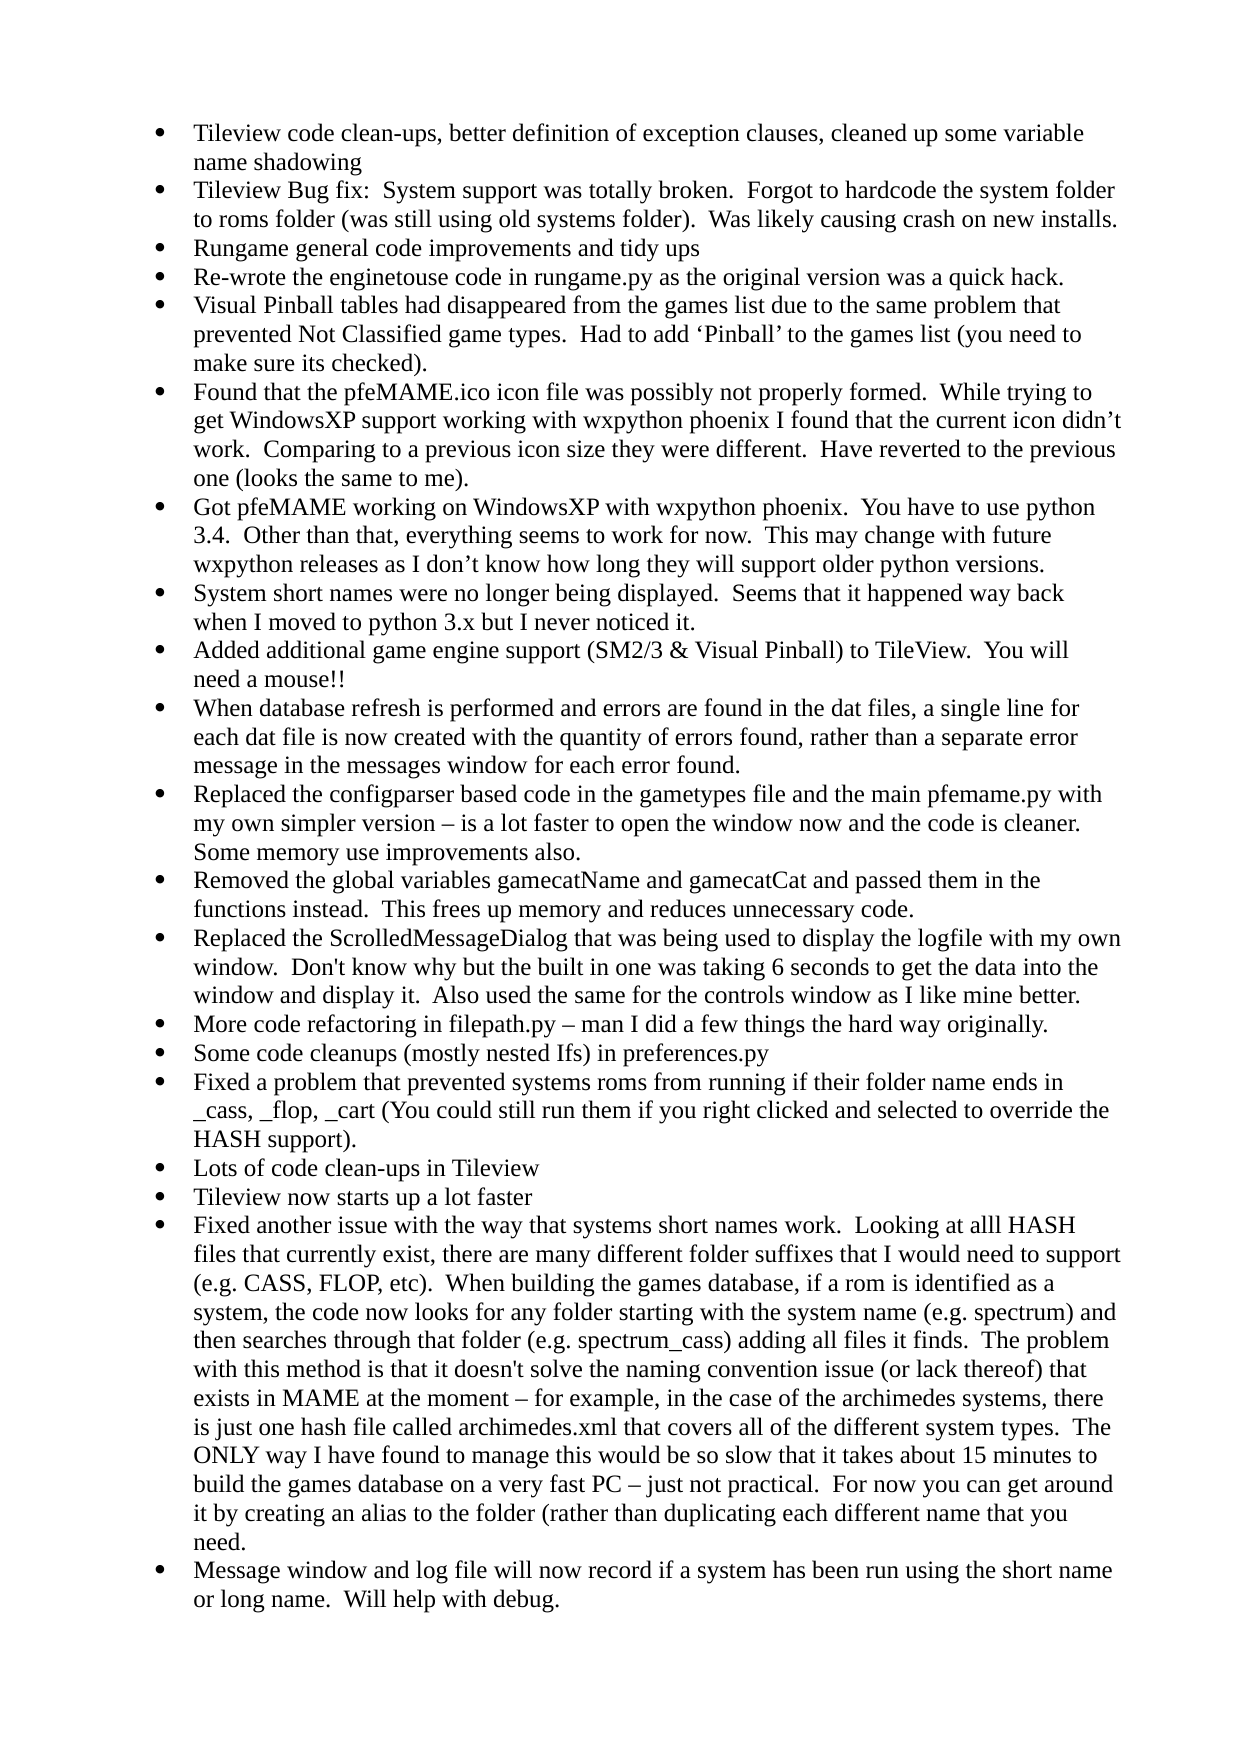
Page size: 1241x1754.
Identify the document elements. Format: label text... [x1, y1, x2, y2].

list Replaced the ScrolledMessageDialog that was being used to display the logfile with my own window. Don't know why but the built in one was taking 6 seconds to get the data into the window and display it. Also used the same for the controls window as I like mine better. [156, 923, 1122, 1009]
list Added additional game engine support (SM2/3 & Visual Pinball) to TileView. You will need a mouse!! [156, 636, 1122, 693]
list Found that the pfeMAME.ico icon file was possibly not properly formed. While trying to get WindowsXP support working with wxpython phoenix I found that the current icon didn’t work. Comparing to a previous icon size they were different. Have reverted to the previous one (looks the same to me). [156, 377, 1122, 492]
list Removed the global variables gamecatName and gamecatCat and passed them in the functions instead. This frees up memory and reduces unnecessary code. [156, 866, 1122, 923]
list Message window and log file will now record if a system has been run using the short name or long name. Will help with debug. [156, 1556, 1122, 1613]
list Fixed a problem that prevented systems roms from running if their folder name ends in _cass, _flop, _cart (You could still run them if you right clicked and selected to override the HASH support). [156, 1067, 1122, 1153]
list Tileview Bug fix: System support was totally broken. Forgot to hardcode the system folder to roms folder (was still using old systems folder). Was likely causing crash on new installs. [156, 176, 1122, 233]
list Visual Pinball tables had disappeared from the games list due to the same problem that prevented Not Classified game types. Had to add ‘Pinball’ to the games list (you need to make sure its checked). [156, 291, 1122, 377]
list Tileview now starts up a lot faster [156, 1182, 1122, 1211]
list Re-wrote the enginetouse code in rungame.py as the original version was a quick hack. [156, 262, 1122, 291]
list Some code cleanups (mostly nested Ifs) in preferences.py [156, 1038, 1122, 1067]
list Rungame general code improvements and tidy ups [156, 233, 1122, 262]
list System short names were no longer being displayed. Seems that it happened way back when I moved to python 3.x but I never noticed it. [156, 578, 1122, 636]
list When database refresh is performed and errors are found in the dat files, a single line for each dat file is now created with the quantity of errors found, rather than a separate error message in the messages window for each error found. [156, 693, 1122, 779]
list Tileview code clean-ups, better definition of exception clauses, cleaned up some variable name shadowing [156, 118, 1122, 176]
list Fixed another issue with the way that systems short names work. Looking at alll HASH files that currently exist, there are many different folder suffixes that I would need to support (e.g. CASS, FLOP, etc). When building the games database, if a rom is identified as a system, the code now looks for any folder starting with the system name (e.g. spectrum) and then searches through that folder (e.g. spectrum_cass) adding all files it finds. The problem with this method is that it doesn't solve the naming convention issue (or lack thereof) that exists in MAME at the moment – for example, in the case of the archimedes systems, there is just one hash file called archimedes.xml that covers all of the different system types. The ONLY way I have found to manage this would be so slow that it takes about 15 minutes to build the games database on a very fast PC – just not practical. For now you can get around it by creating an alias to the folder (rather than duplicating each different name that you need. [156, 1211, 1122, 1556]
list Got pfeMAME working on WindowsXP with wxpython phoenix. You have to use python 3.4. Other than that, everything seems to work for now. This may change with future wxpython releases as I don’t know how long they will support older python versions. [156, 492, 1122, 578]
list Lots of code clean-ups in Tileview [156, 1153, 1122, 1182]
list Replaced the configparser based code in the gametypes file and the main pfemame.py with my own simpler version – is a lot faster to open the window now and the code is cleaner. Some memory use improvements also. [156, 779, 1122, 866]
list More code refactoring in filepath.py – man I did a few things the hard way originally. [156, 1009, 1122, 1038]
